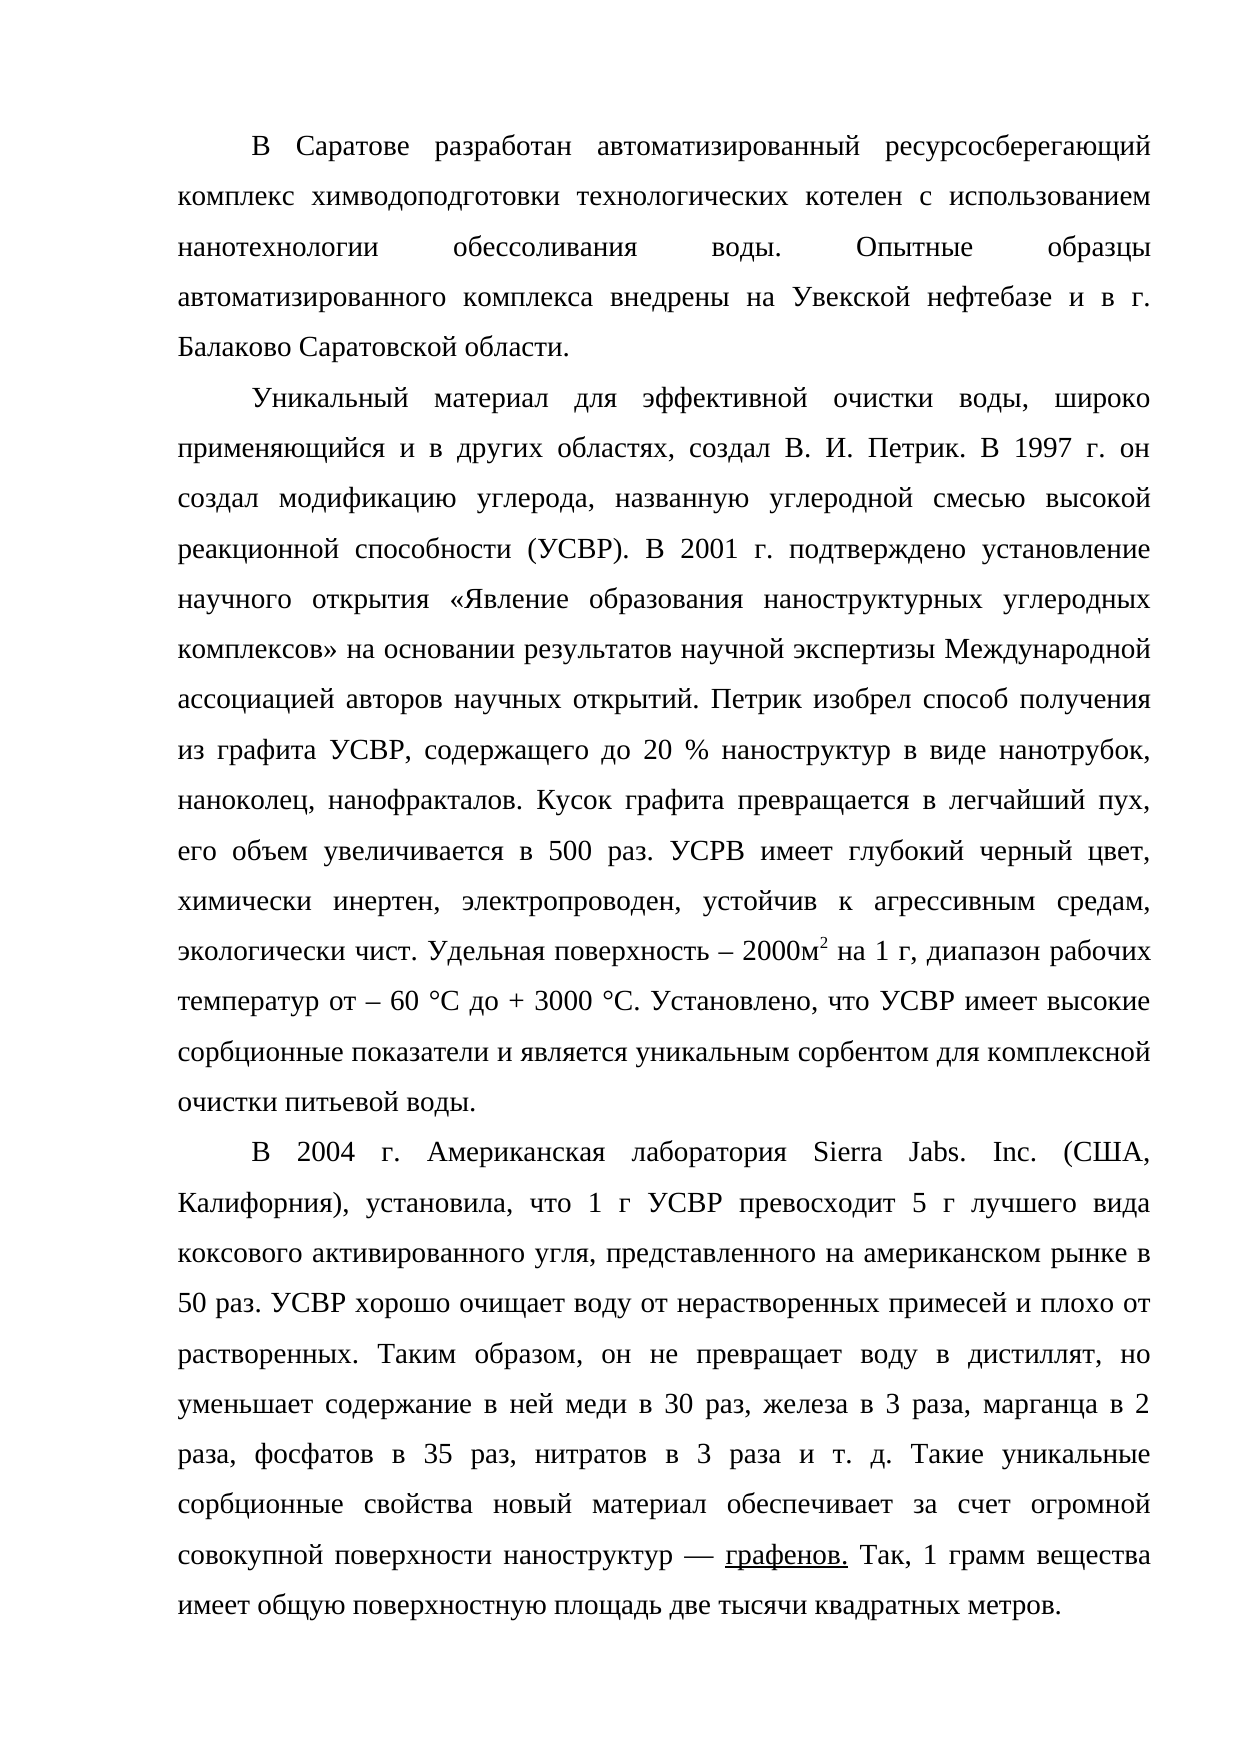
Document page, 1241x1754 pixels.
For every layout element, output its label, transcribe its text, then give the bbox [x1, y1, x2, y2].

text Уникальный материал для эффективной очистки воды, широко применяющийся и в других областях, создал В. И. Петрик. В . он создал модификацию углерода, названную углеродной смесью высокой реакционной способности (УСВР). В . подтверждено установление научного открытия «Явление образования наноструктурных углеродных комплексов» на основании результатов научной экспертизы Международной ассоциацией авторов научных открытий. Петрик изобрел способ получения из графита УСВР, содержащего до 20 % наноструктур в виде нанотрубок, наноколец, нанофракталов. Кусок графита превращается в легчайший пух, его объем увеличивается в 500 раз. УСРВ имеет глубокий черный цвет, химически инертен, электропроводен, устойчив к агрессивным средам, экологически чист. Удельная поверхность – 2000м2 на , диапазон рабочих температур от – 60 °С до + 3000 °С. Установлено, что УСВР имеет высокие сорбционные показатели и является уникальным сорбентом для комплексной очистки питьевой воды. [177, 380, 1152, 1118]
text В . Американская лаборатория Sierra Jabs. Inc. (США, Калифорния), установила, что УСВР превосходит лучшего вида коксового активированного угля, представленного на американском рынке в 50 раз. УСВР хорошо очищает воду от нерастворенных примесей и плохо от растворенных. Таким образом, он не превращает воду в дистиллят, но уменьшает содержание в ней меди в 30 раз, железа в 3 раза, марганца в 2 раза, фосфатов в 35 раз, нитратов в 3 раза и т. д. Такие уникальные сорбционные свойства новый материал обеспечивает за счет огромной совокупной поверхности наноструктур — графенов. Так, 1 грамм вещества имеет общую поверхностную площадь две тысячи квадратных метров. [177, 1134, 1152, 1621]
text В Саратове разработан автоматизированный ресурсосберегающий комплекс химводоподготовки технологических котелен с использованием нанотехнологии обессоливания воды. Опытные образцы автоматизированного комплекса внедрены на Увекской нефтебазе и в г. Балаково Саратовской области. [177, 128, 1152, 363]
